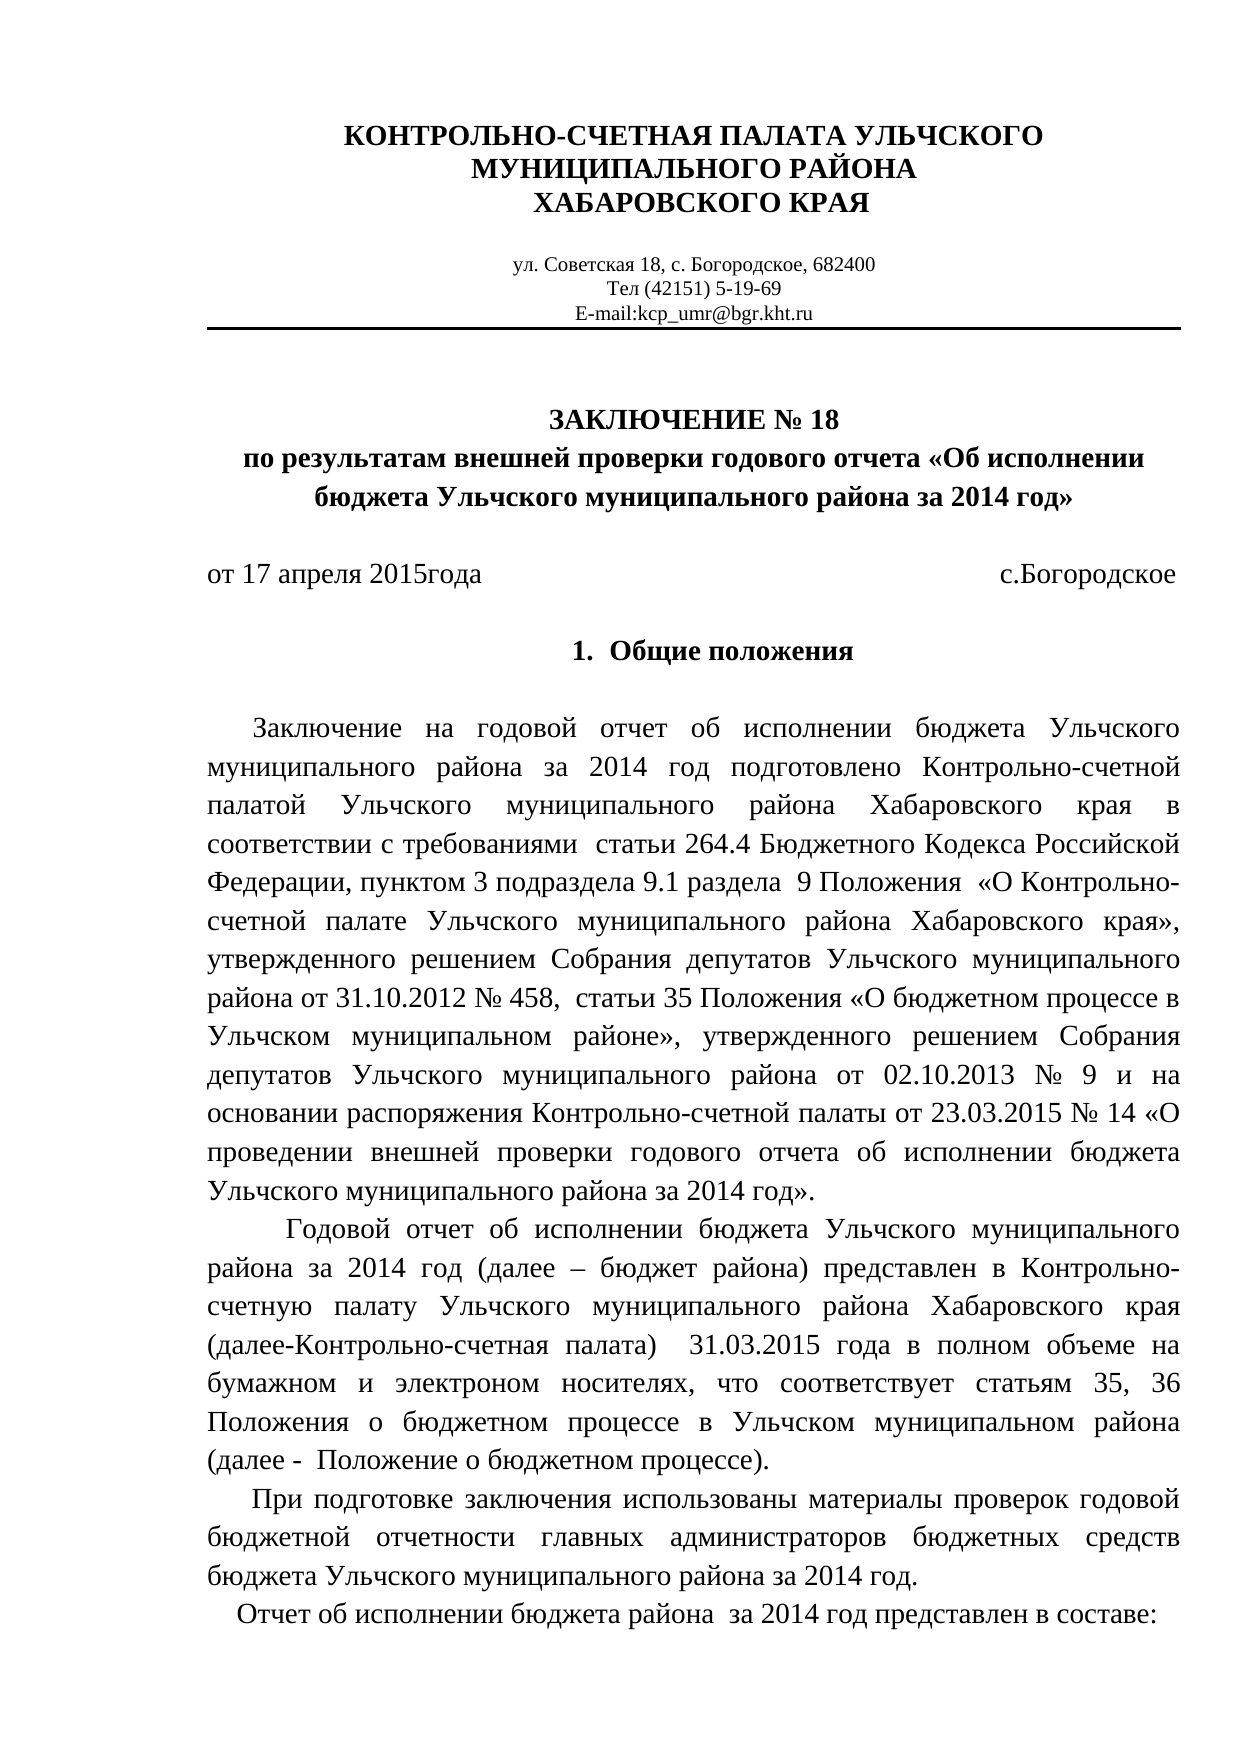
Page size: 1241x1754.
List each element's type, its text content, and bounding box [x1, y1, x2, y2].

text Заключение на годовой отчет об исполнении бюджета Ульчского муниципального района за 2014 год подготовлено Контрольно-счетной палатой Ульчского муниципального района Хабаровского края в соответствии с требованиями статьи 264.4 Бюджетного Кодекса Российской Федерации, пунктом 3 подраздела 9.1 раздела 9 Положения «О Контрольно-счетной палате Ульчского муниципального района Хабаровского края», утвержденного решением Собрания депутатов Ульчского муниципального района от 31.10.2012 № 458, статьи 35 Положения «О бюджетном процессе в Ульчском муниципальном районе», утвержденного решением Собрания депутатов Ульчского муниципального района от 02.10.2013 № 9 и на основании распоряжения Контрольно-счетной палаты от 23.03.2015 № 14 «О проведении внешней проверки годового отчета об исполнении бюджета Ульчского муниципального района за 2014 год». [207, 710, 1181, 1206]
text по результатам внешней проверки годового отчета «Об исполнении бюджета Ульчского муниципального района за 2014 год» [207, 440, 1181, 512]
text Годовой отчет об исполнении бюджета Ульчского муниципального района за 2014 год (далее – бюджет района) представлен в Контрольно-счетную палату Ульчского муниципального района Хабаровского края (далее-Контрольно-счетная палата) 31.03.2015 года в полном объеме на бумажном и электроном носителях, что соответствует статьям 35, 36 Положения о бюджетном процессе в Ульчском муниципальном района (далее - Положение о бюджетном процессе). [207, 1211, 1181, 1476]
text При подготовке заключения использованы материалы проверок годовой бюджетной отчетности главных администраторов бюджетных средств бюджета Ульчского муниципального района за 2014 год. [207, 1481, 1181, 1592]
text от 17 апреля 2015года с.Богородское [207, 556, 1181, 589]
text КОНТРОЛЬНО-СЧЕТНАЯ ПАЛАТА УЛЬЧСКОГО МУНИЦИПАЛЬНОГО РАЙОНА [207, 118, 1181, 185]
text E-mail:kcp_umr@bgr.kht.ru [207, 300, 1181, 327]
text ЗАКЛЮЧЕНИЕ № 18 [207, 402, 1181, 435]
text ул. Советская 18, с. Богородское, 682400 [207, 252, 1181, 276]
text Тел (42151) 5-19-69 [207, 276, 1181, 300]
text Отчет об исполнении бюджета района за 2014 год представлен в составе: [236, 1597, 1181, 1630]
text ХАБАРОВСКОГО КРАЯ [207, 185, 1181, 219]
list Общие положения [244, 633, 1181, 667]
